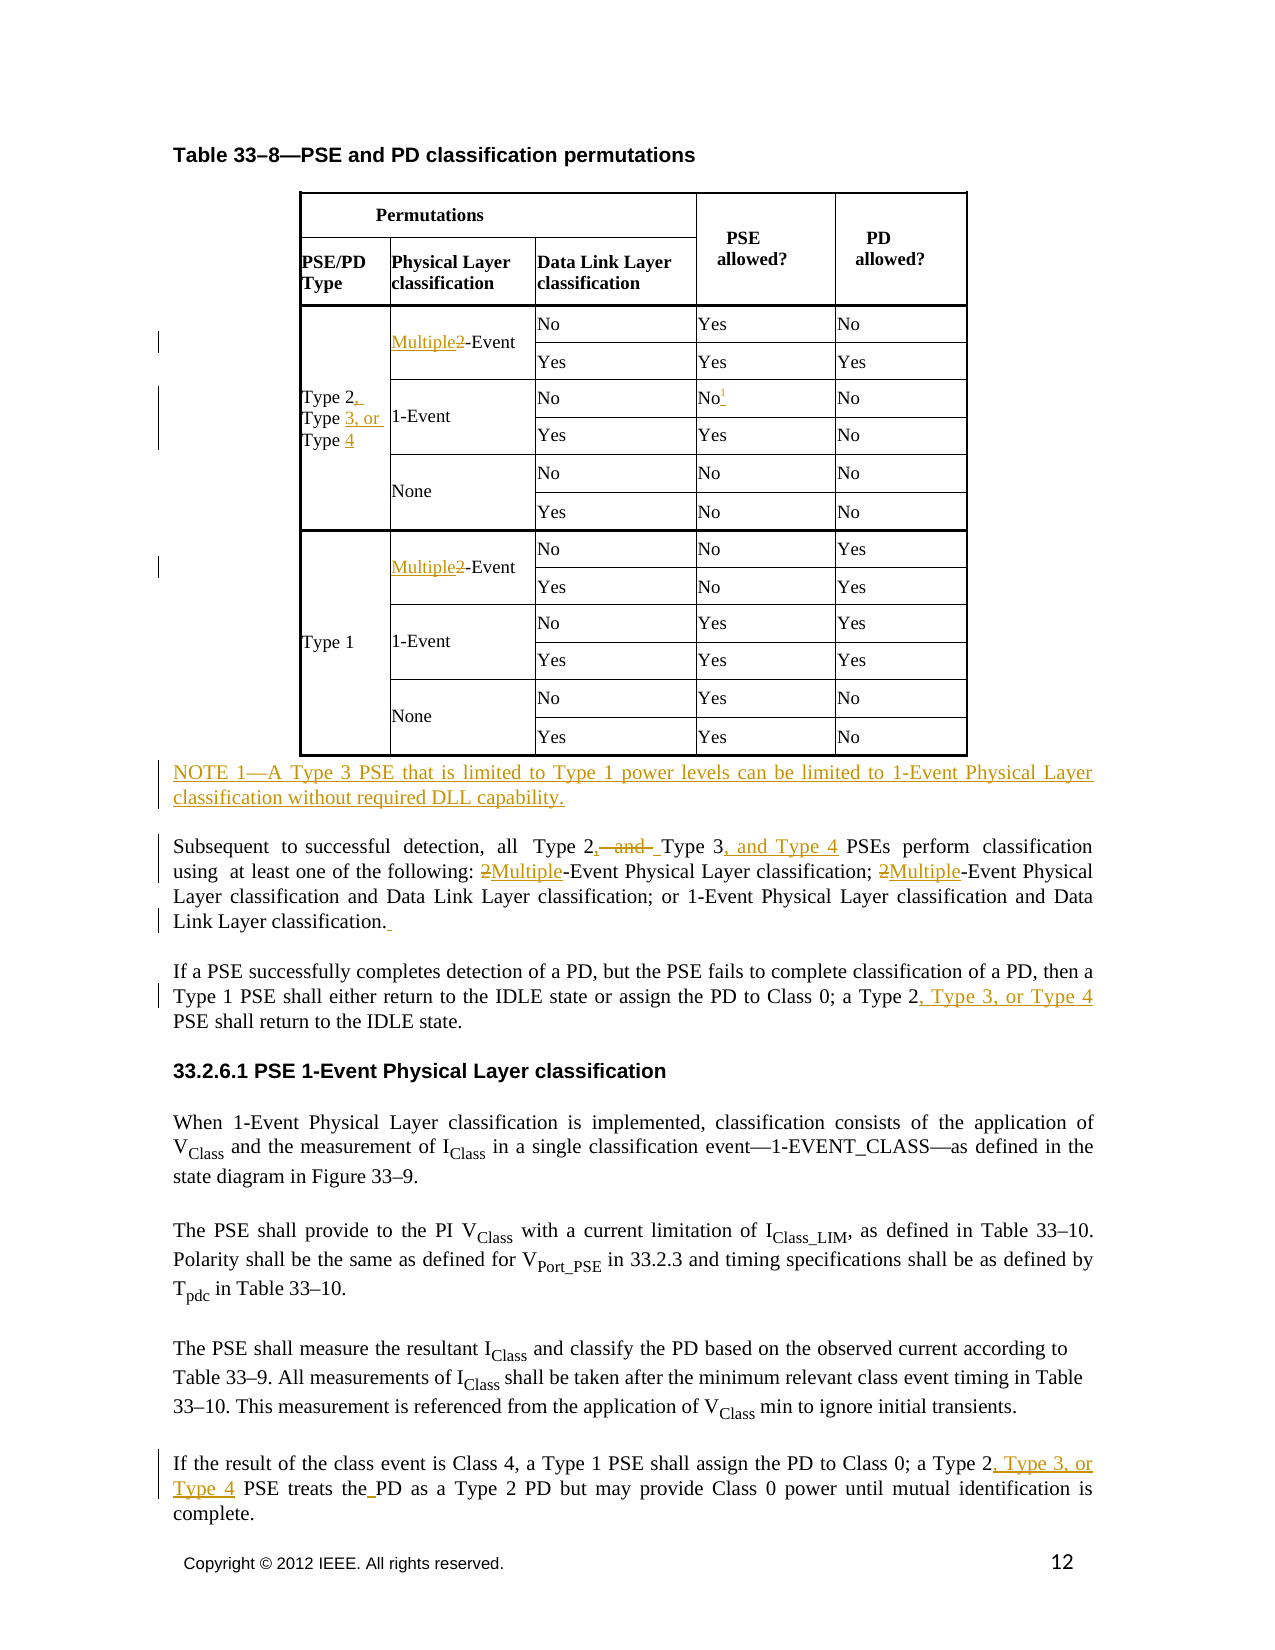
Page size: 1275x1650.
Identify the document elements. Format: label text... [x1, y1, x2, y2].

table_cell No [536, 532, 696, 566]
table_cell 1-Event [391, 380, 535, 454]
text Table 33–8—PSE and PD classification permutations [173, 143, 1102, 166]
table_cell No [697, 532, 835, 566]
table_cell Yes [536, 643, 696, 679]
text 33.2.6.1 PSE 1-Event Physical Layer classification [173, 1059, 686, 1083]
table_cell No [836, 493, 966, 529]
text If a PSE successfully completes detection of a PD, but the PSE fails to complete classification of a PD, then a Type 1 PSE shall either return to the IDLE state or assign the PD to Class 0; a Type 2 PSE shall return to the IDLE state. [173, 959, 1093, 1033]
text If the result of the class event is Class 4, a Type 1 PSE shall assign the PD to Class 0; a Type 2 PSE treats thePD as a Type 2 PD but may provide Class 0 power until mutual identification is complete. [173, 1449, 1093, 1524]
table_header PSE allowed? [697, 194, 835, 304]
table_cell Yes [836, 532, 966, 566]
text Table 33–9. All measurements of IClass shall be taken after the minimum relevant class event timing in Table [173, 1365, 1093, 1394]
table_cell None [391, 455, 535, 529]
table_cell No [836, 418, 966, 454]
table_cell Physical Layer classification [391, 238, 535, 304]
table_cell Yes [836, 343, 966, 379]
table_cell Yes [697, 343, 835, 379]
table_cell Yes [536, 343, 696, 379]
table_cell No [536, 380, 696, 416]
table_cell No [836, 380, 966, 416]
table_cell Yes [536, 418, 696, 454]
table_cell No [697, 380, 835, 416]
table_cell Yes [536, 493, 696, 529]
table_cell Yes [697, 680, 835, 716]
table_cell PSE/PD Type [302, 238, 390, 304]
text When 1-Event Physical Layer classification is implemented, classification consists of the application of VClass and the measurement of IClass in a single classification event—1-EVENT_CLASS—as defined in the state diagram in Figure 33–9. [173, 1109, 1094, 1188]
table_cell No [697, 568, 835, 604]
table_cell Yes [836, 643, 966, 679]
table_cell Yes [697, 605, 835, 641]
table_cell -Event [391, 532, 535, 604]
table_cell No [697, 455, 835, 491]
table_cell Yes [536, 718, 696, 754]
text The PSE shall measure the resultant IClass and classify the PD based on the observed current according to [173, 1336, 1094, 1365]
text The PSE shall provide to the PI VClass with a current limitation of IClass_LIM, as defined in Table 33–10. Polarity shall be the same as defined for VPort_PSE in 33.2.3 and timing specifications shall be as defined by Tpdc in Table 33–10. [173, 1218, 1094, 1305]
table_cell Yes [697, 643, 835, 679]
table_cell No [536, 307, 696, 341]
table_cell Yes [836, 568, 966, 604]
table_cell 1-Event [391, 605, 535, 679]
table_cell -Event [391, 307, 535, 379]
table_cell Yes [697, 718, 835, 754]
table_cell No [836, 718, 966, 754]
table_cell Data Link Layer classification [536, 238, 696, 304]
table_header Permutations [302, 194, 696, 237]
table_cell No [536, 455, 696, 491]
table_cell Yes [697, 307, 835, 341]
table_cell Type 1 [302, 532, 390, 754]
table_cell Yes [836, 605, 966, 641]
text Subsequent to successful detection, all Type 2Type 3 PSEs perform classification using at least one of the following: -Event Physical Layer classification; -Event Physical Layer classification and Data Link Layer classification; or 1-Event Physical Layer classification and Data Link Layer classification. [173, 834, 1093, 933]
table_cell Yes [697, 418, 835, 454]
table_cell Type 2Type Type [302, 307, 390, 529]
table_header PD allowed? [836, 194, 966, 304]
table_cell No [536, 605, 696, 641]
table_cell No [836, 680, 966, 716]
text 33–10. This measurement is referenced from the application of VClass min to ignore initial transients. [173, 1394, 1036, 1423]
table_cell None [391, 680, 535, 754]
table_cell Yes [536, 568, 696, 604]
table_cell No [836, 307, 966, 341]
table_cell No [536, 680, 696, 716]
table_cell No [697, 493, 835, 529]
table_cell No [836, 455, 966, 491]
